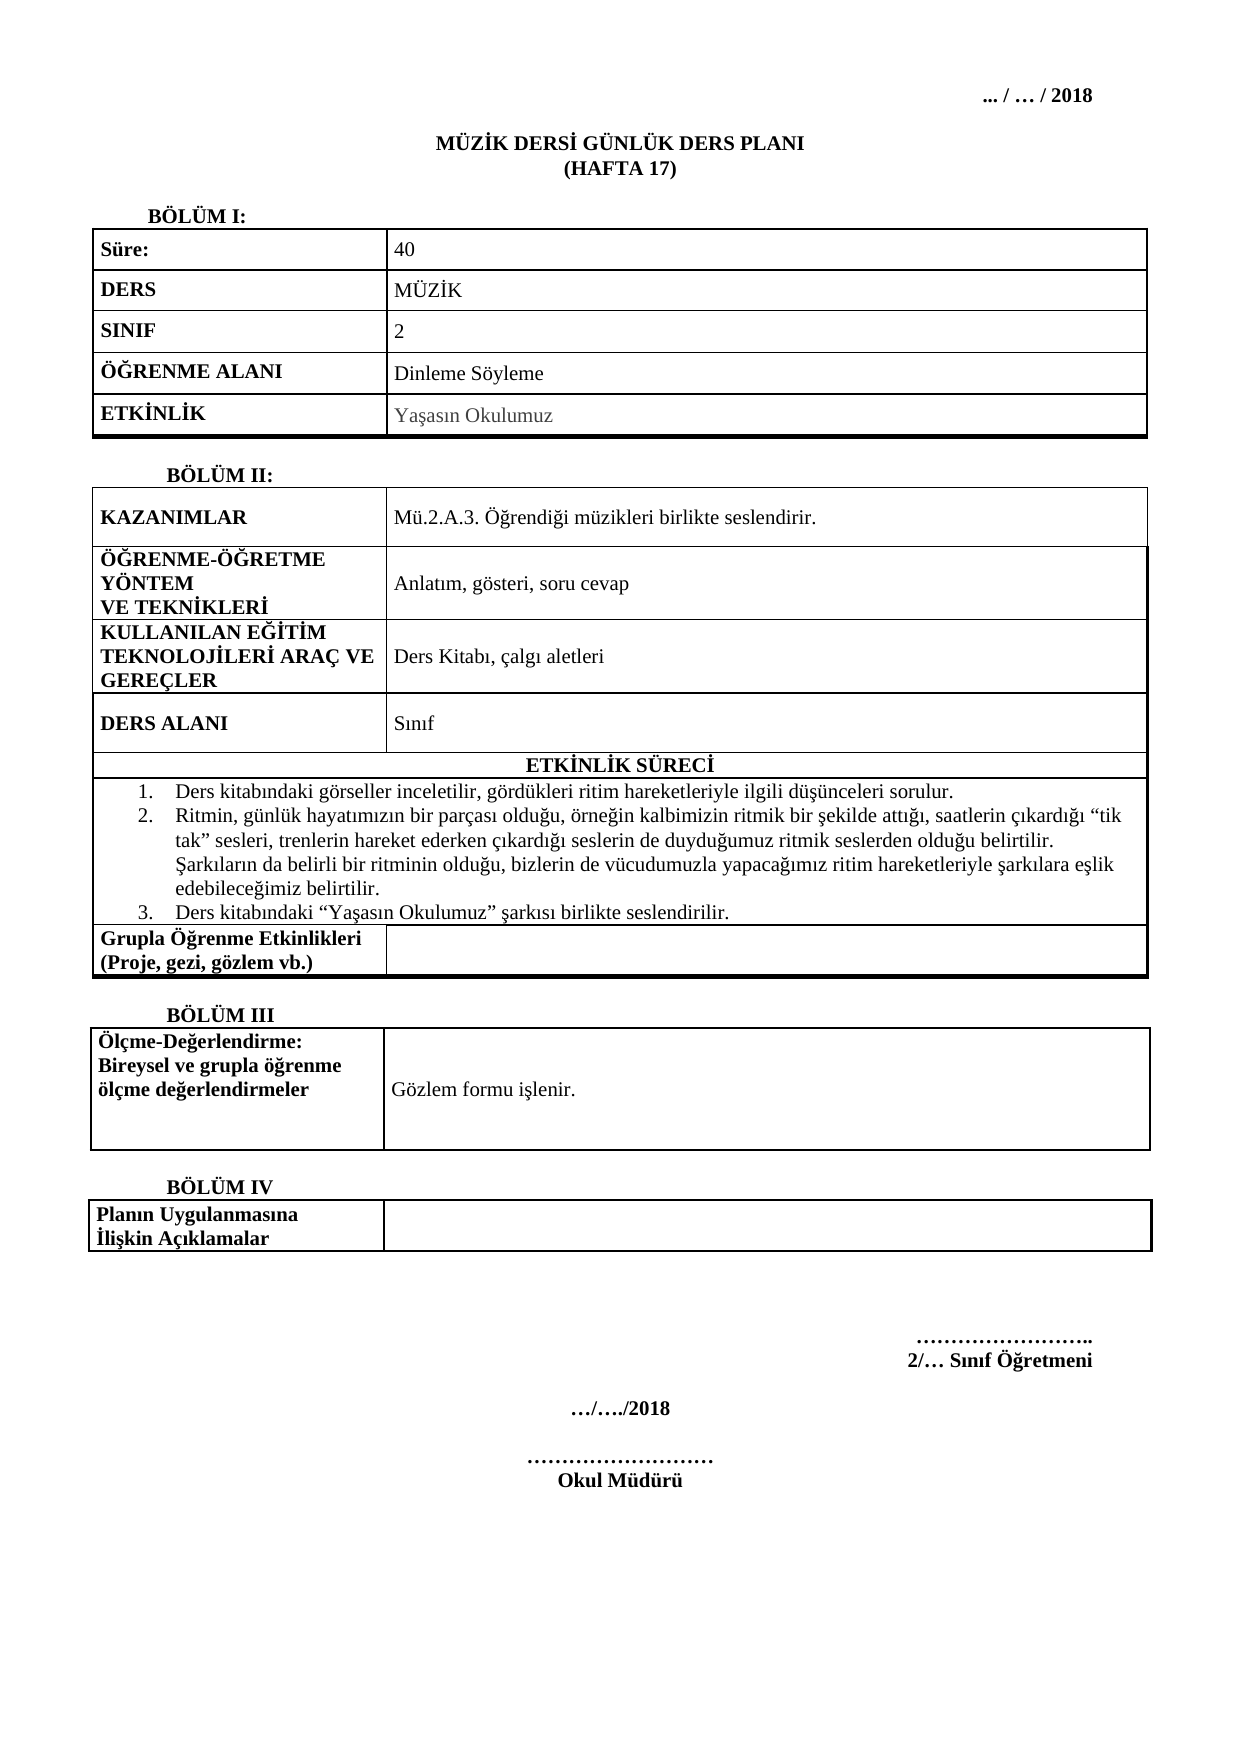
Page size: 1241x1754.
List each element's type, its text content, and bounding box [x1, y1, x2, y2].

table_cell ETKİNLİK SÜRECİ [94, 753, 1146, 777]
table_cell Dinleme Söyleme [388, 353, 1146, 393]
text …………………….. [148, 1324, 1093, 1348]
table_cell SINIF [94, 311, 386, 352]
text 2/… Sınıf Öğretmeni [148, 1348, 1093, 1372]
table_cell Yaşasın Okulumuz [388, 395, 1146, 434]
table_cell ETKİNLİK [94, 395, 386, 434]
text (HAFTA 17) [148, 155, 1093, 179]
table_cell ÖĞRENME ALANI [94, 353, 386, 393]
subtitle BÖLÜM III [148, 1003, 1093, 1027]
text ……………………… [148, 1444, 1093, 1468]
text MÜZİK DERSİ GÜNLÜK DERS PLANI [148, 131, 1093, 155]
table_header Planın Uygulanmasına İlişkin Açıklamalar [90, 1201, 383, 1249]
table_cell Grupla Öğrenme Etkinlikleri (Proje, gezi, gözlem vb.) [94, 925, 386, 974]
table_header [385, 1201, 1150, 1249]
table_header Süre: [94, 230, 386, 269]
table_cell DERS ALANI [94, 694, 386, 752]
table_cell [387, 926, 1146, 974]
text BÖLÜM II: [148, 463, 1093, 487]
table_header 40 [388, 230, 1146, 269]
table_header Ölçme-Değerlendirme: Bireysel ve grupla öğrenme ölçme değerlendirmeler [92, 1029, 383, 1149]
table_cell ÖĞRENME-ÖĞRETME YÖNTEM VE TEKNİKLERİ [93, 547, 386, 619]
table_header Gözlem formu işlenir. [385, 1029, 1149, 1149]
table_cell Sınıf [387, 694, 1146, 752]
table_header KAZANIMLAR [93, 488, 386, 546]
table_cell Ders kitabındaki görseller inceletilir, gördükleri ritim hareketleriyle ilgili düşünceleri sorulur. Ritmin, günlük hayatımızın bir parçası olduğu, örneğin kalbimizin ritmik bir şekilde attığı, saatlerin çıkardığı “tik tak” sesleri, trenlerin hareket ederken çıkardığı seslerin de duyduğumuz ritmik seslerden olduğu belirtilir. Şarkıların da belirli bir ritminin olduğu, bizlerin de vücudumuzla yapacağımız ritim hareketleriyle şarkılara eşlik edebileceğimiz belirtilir. Ders kitabındaki “Yaşasın Okulumuz” şarkısı birlikte seslendirilir. [94, 779, 1146, 924]
table_header Mü.2.A.3. Öğrendiği müzikleri birlikte seslendirir. [387, 488, 1147, 546]
table_cell MÜZİK [388, 271, 1146, 310]
text …/…./2018 [148, 1396, 1093, 1420]
table_cell Anlatım, gösteri, soru cevap [387, 547, 1146, 619]
text Okul Müdürü [148, 1468, 1093, 1492]
table_cell KULLANILAN EĞİTİM TEKNOLOJİLERİ ARAÇ VE GEREÇLER [93, 620, 386, 692]
table_cell DERS [94, 271, 386, 310]
table_cell Ders Kitabı, çalgı aletleri [387, 620, 1146, 692]
table_cell 2 [388, 311, 1146, 352]
text BÖLÜM I: [148, 203, 1093, 228]
subtitle BÖLÜM IV [148, 1175, 1093, 1199]
text ... / … / 2018 [148, 83, 1093, 107]
